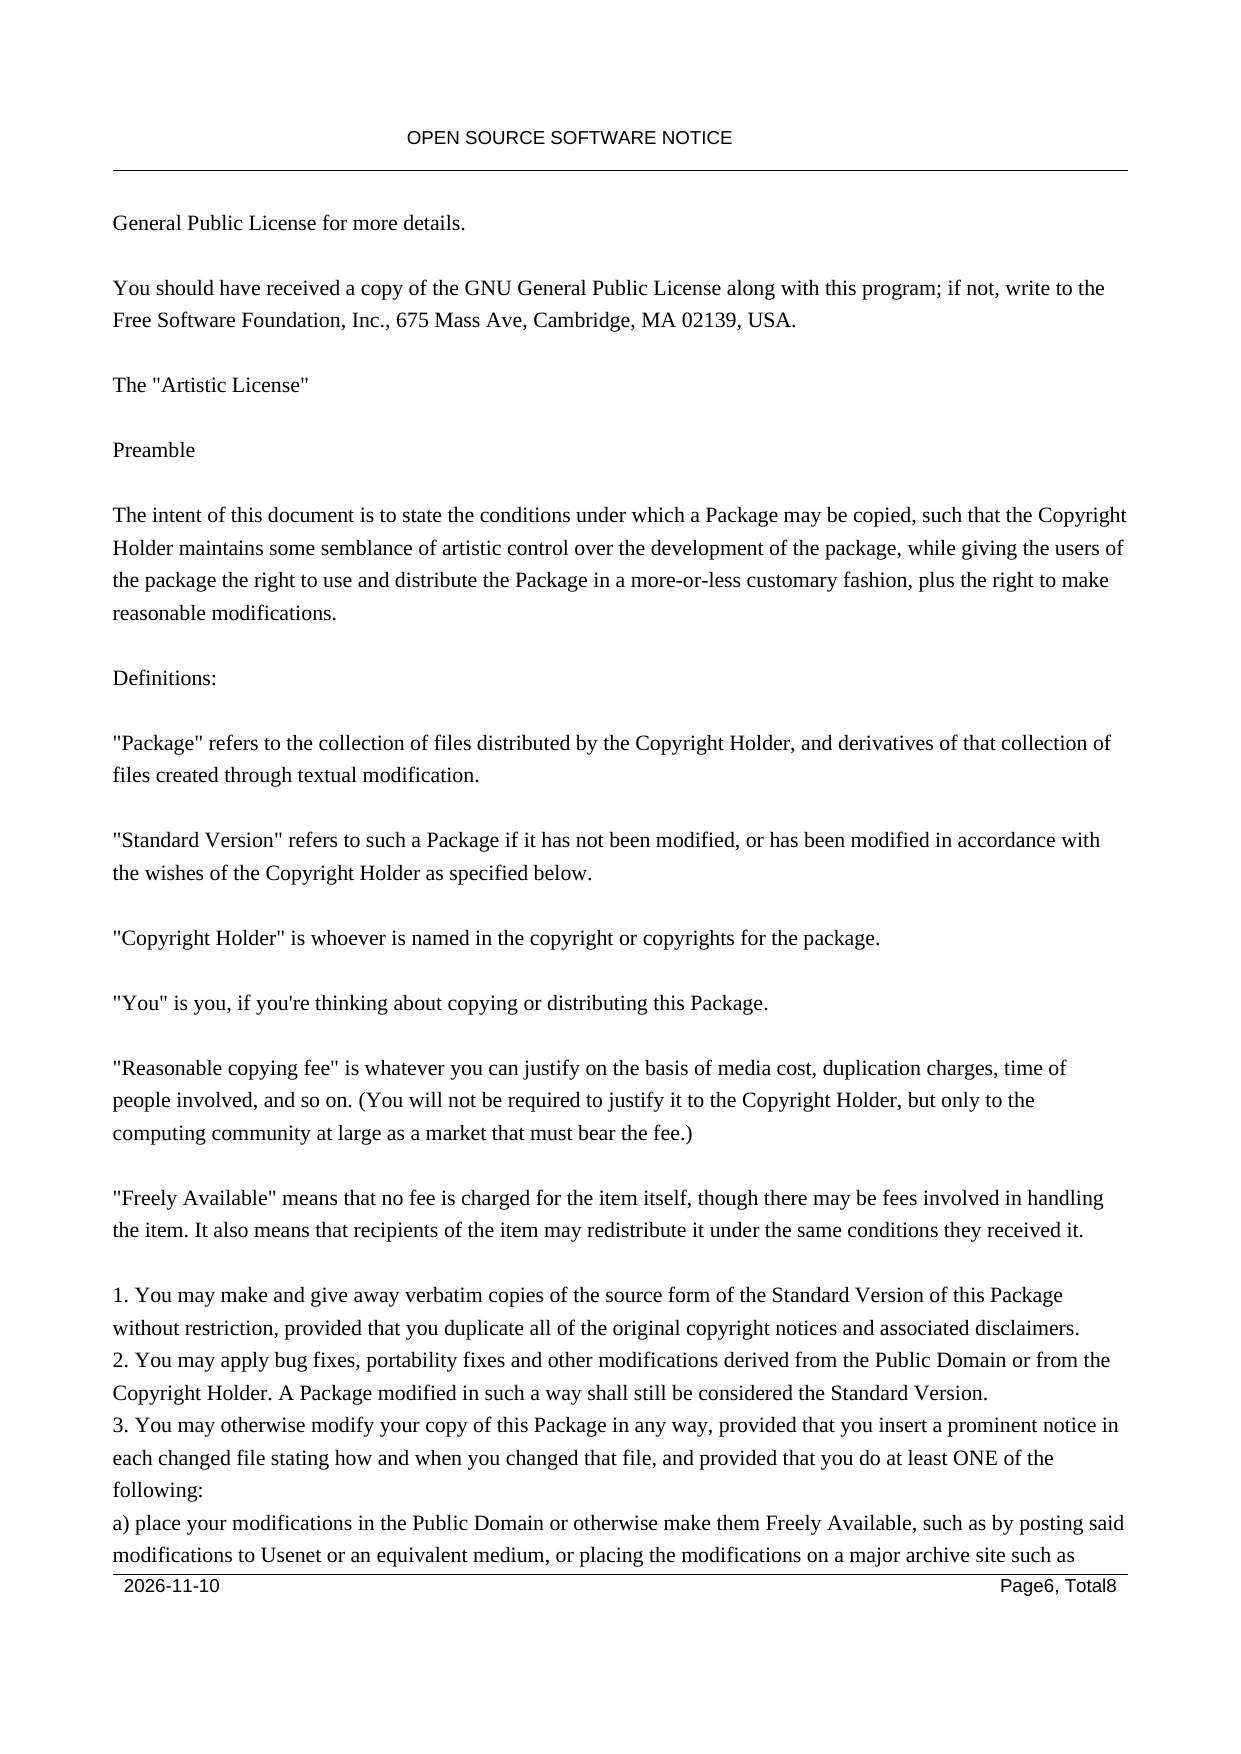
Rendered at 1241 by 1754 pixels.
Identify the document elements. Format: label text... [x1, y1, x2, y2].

text The "Artistic License" [112, 369, 1128, 401]
text "Package" refers to the collection of files distributed by the Copyright Holder, and derivatives of that collection of files created through textual modification. [112, 726, 1128, 791]
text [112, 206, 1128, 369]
text "Copyright Holder" is whoever is named in the copyright or copyrights for the package. [112, 921, 1128, 954]
text 1. You may make and give away verbatim copies of the source form of the Standard Version of this Package without restriction, provided that you duplicate all of the original copyright notices and associated disclaimers. [112, 1279, 1128, 1344]
text 3. You may otherwise modify your copy of this Package in any way, provided that you insert a prominent notice in each changed file stating how and when you changed that file, and provided that you do at least ONE of the following: [112, 1409, 1128, 1506]
text "Standard Version" refers to such a Package if it has not been modified, or has been modified in accordance with the wishes of the Copyright Holder as specified below. [112, 824, 1128, 889]
text "Reasonable copying fee" is whatever you can justify on the basis of media cost, duplication charges, time of people involved, and so on. (You will not be required to justify it to the Copyright Holder, but only to the computing community at large as a market that must bear the fee.) [112, 1051, 1128, 1149]
text Preamble [112, 434, 1128, 466]
text 2. You may apply bug fixes, portability fixes and other modifications derived from the Public Domain or from the Copyright Holder. A Package modified in such a way shall still be considered the Standard Version. [112, 1344, 1128, 1409]
text "Freely Available" means that no fee is charged for the item itself, though there may be fees involved in handling the item. It also means that recipients of the item may redistribute it under the same conditions they received it. [112, 1181, 1128, 1246]
text Definitions: [112, 661, 1128, 694]
text "You" is you, if you're thinking about copying or distributing this Package. [112, 986, 1128, 1019]
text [112, 1506, 1128, 1571]
text The intent of this document is to state the conditions under which a Package may be copied, such that the Copyright Holder maintains some semblance of artistic control over the development of the package, while giving the users of the package the right to use and distribute the Package in a more-or-less customary fashion, plus the right to make reasonable modifications. [112, 499, 1128, 629]
